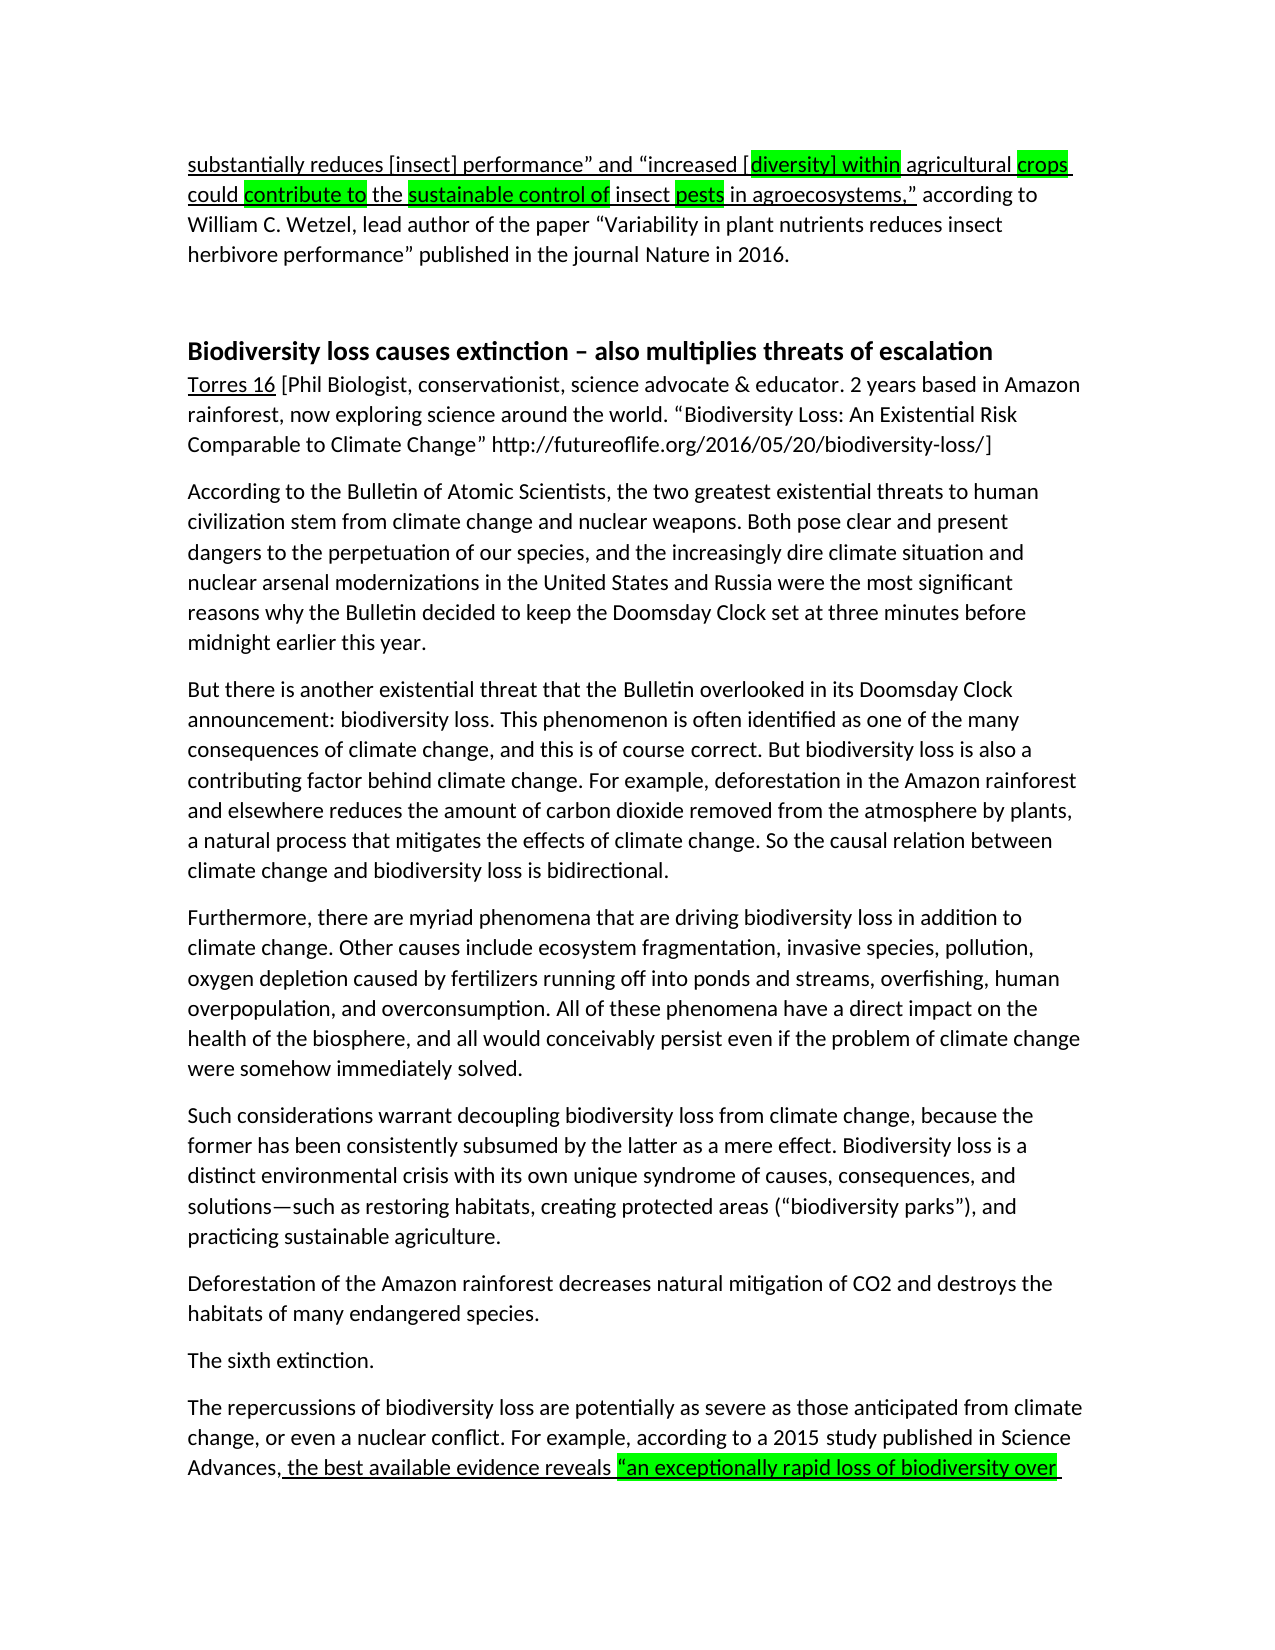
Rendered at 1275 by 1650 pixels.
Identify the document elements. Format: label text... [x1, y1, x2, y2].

text Deforestation of the Amazon rainforest decreases natural mitigation of CO2 and destroys the habitats of many endangered species. [187, 1269, 1087, 1327]
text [187, 1393, 1087, 1481]
text The sixth extinction. [187, 1346, 1087, 1374]
text According to the Bulletin of Atomic Scientists, the two greatest existential threats to human civilization stem from climate change and nuclear weapons. Both pose clear and present dangers to the perpetuation of our species, and the increasingly dire climate situation and nuclear arsenal modernizations in the United States and Russia were the most significant reasons why the Bulletin decided to keep the Doomsday Clock set at three minutes before midnight earlier this year. [187, 477, 1087, 656]
subtitle Biodiversity loss causes extinction – also multiplies threats of escalation [187, 334, 1087, 367]
text Torres 16 [Phil Biologist, conservationist, science advocate & educator. 2 years based in Amazon rainforest, now exploring science around the world. “Biodiversity Loss: An Existential Risk Comparable to Climate Change” http://futureoflife.org/2016/05/20/biodiversity-loss/] [187, 370, 1087, 458]
text Furthermore, there are myriad phenomena that are driving biodiversity loss in addition to climate change. Other causes include ecosystem fragmentation, invasive species, pollution, oxygen depletion caused by fertilizers running off into ponds and streams, overfishing, human overpopulation, and overconsumption. All of these phenomena have a direct impact on the health of the biosphere, and all would conceivably persist even if the problem of climate change were somehow immediately solved. [187, 903, 1087, 1082]
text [187, 150, 1087, 269]
text But there is another existential threat that the Bulletin overlooked in its Doomsday Clock announcement: biodiversity loss. This phenomenon is often identified as one of the many consequences of climate change, and this is of course correct. But biodiversity loss is also a contributing factor behind climate change. For example, deforestation in the Amazon rainforest and elsewhere reduces the amount of carbon dioxide removed from the atmosphere by plants, a natural process that mitigates the effects of climate change. So the causal relation between climate change and biodiversity loss is bidirectional. [187, 675, 1087, 884]
text Such considerations warrant decoupling biodiversity loss from climate change, because the former has been consistently subsumed by the latter as a mere effect. Biodiversity loss is a distinct environmental crisis with its own unique syndrome of causes, consequences, and solutions—such as restoring habitats, creating protected areas (“biodiversity parks”), and practicing sustainable agriculture. [187, 1101, 1087, 1250]
